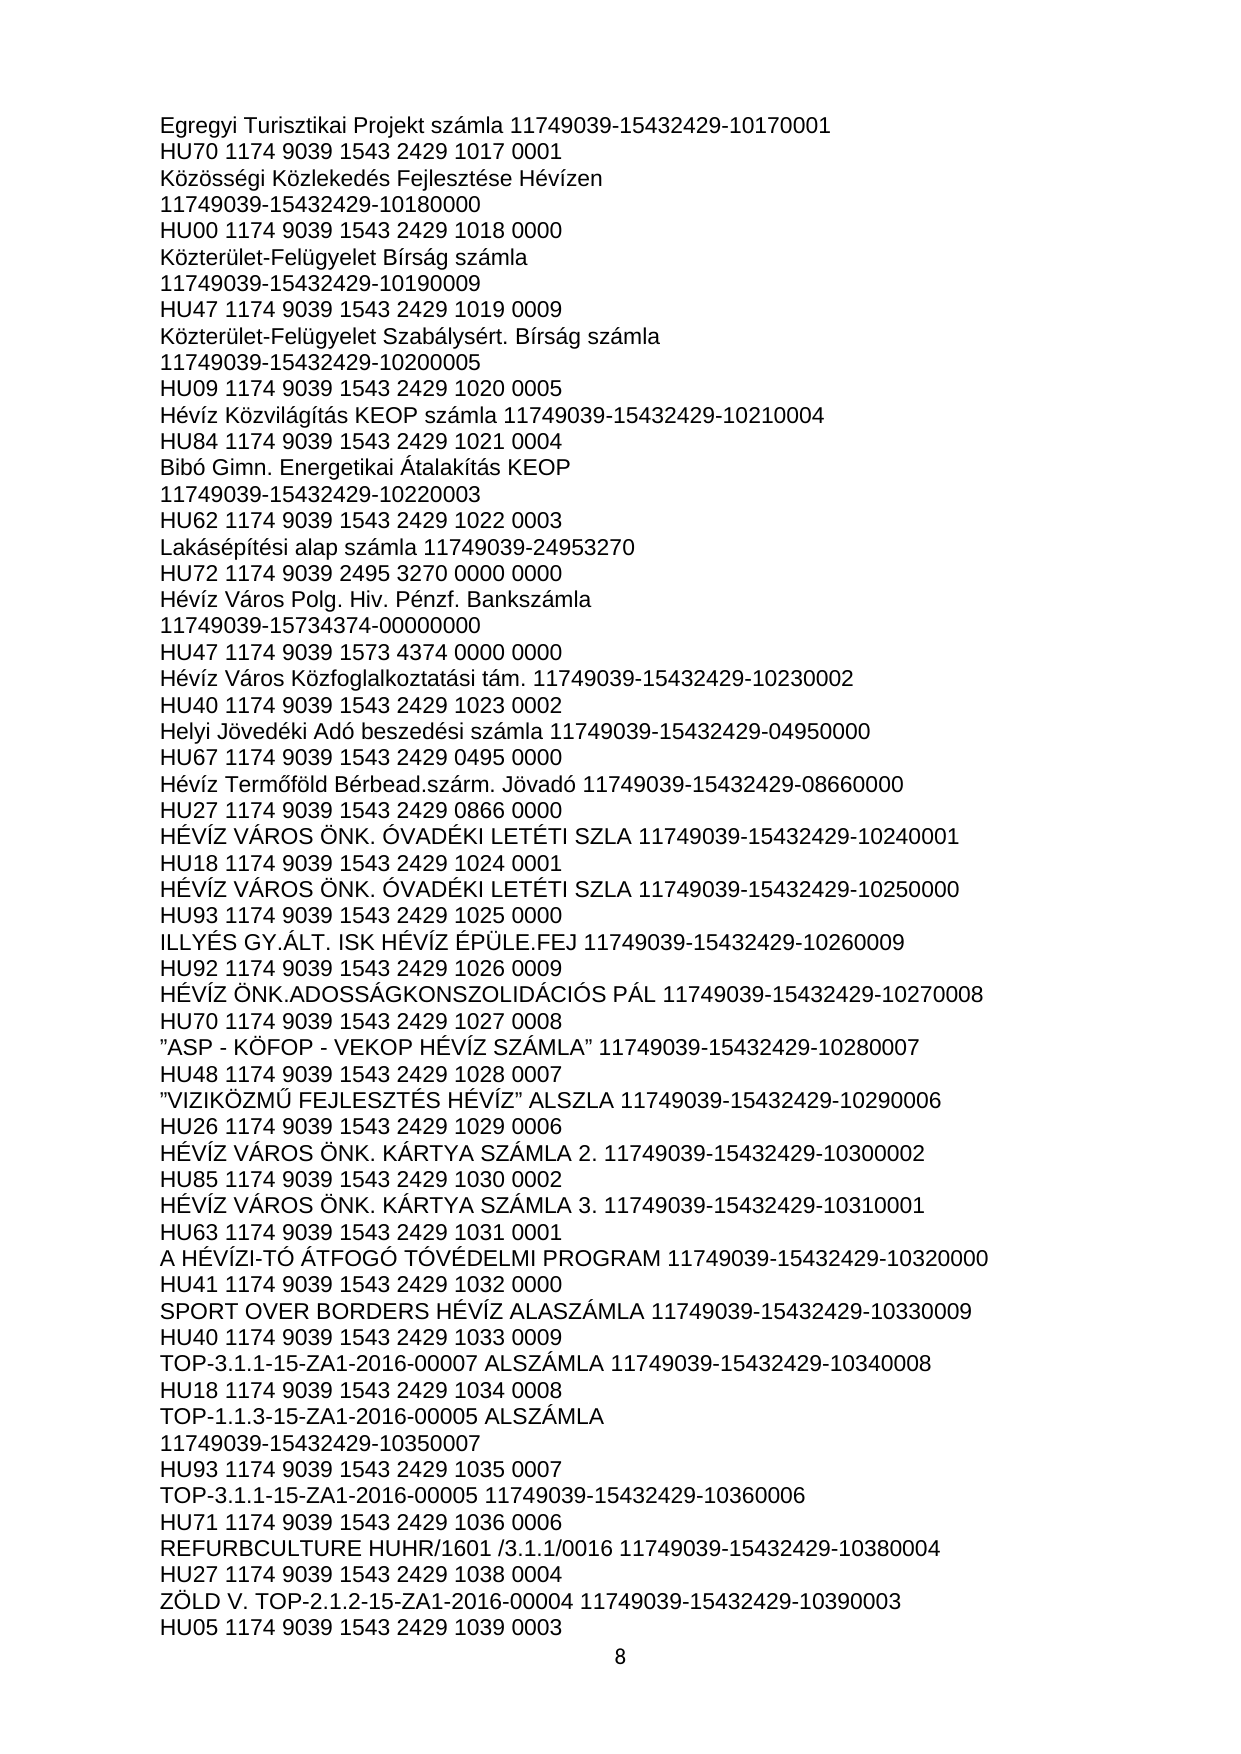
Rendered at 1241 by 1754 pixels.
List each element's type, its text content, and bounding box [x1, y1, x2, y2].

text HÉVÍZ VÁROS ÖNK. ÓVADÉKI LETÉTI SZLA 11749039-15432429-10250000 [159, 876, 1081, 902]
text HU18 1174 9039 1543 2429 1034 0008 [159, 1377, 1081, 1403]
text Bibó Gimn. Energetikai Átalakítás KEOP [159, 454, 1081, 481]
text Lakásépítési alap számla 11749039-24953270 [159, 533, 1081, 560]
text 11749039-15432429-10190009 [159, 270, 1081, 296]
text Hévíz Közvilágítás KEOP számla 11749039-15432429-10210004 [159, 402, 1081, 428]
text TOP-3.1.1-15-ZA1-2016-00007 ALSZÁMLA 11749039-15432429-10340008 [159, 1350, 1081, 1377]
text Hévíz Város Közfoglalkoztatási tám. 11749039-15432429-10230002 [159, 665, 1081, 692]
text ”ASP - KÖFOP - VEKOP HÉVÍZ SZÁMLA” 11749039-15432429-10280007 [159, 1034, 1081, 1061]
text ”VIZIKÖZMŰ FEJLESZTÉS HÉVÍZ” ALSZLA 11749039-15432429-10290006 [159, 1087, 1081, 1113]
text HU41 1174 9039 1543 2429 1032 0000 [159, 1271, 1081, 1298]
text HÉVÍZ VÁROS ÖNK. ÓVADÉKI LETÉTI SZLA 11749039-15432429-10240001 [159, 823, 1081, 850]
text Hévíz Termőföld Bérbead.szárm. Jövadó 11749039-15432429-08660000 [159, 771, 1081, 797]
text HU70 1174 9039 1543 2429 1027 0008 [159, 1008, 1081, 1034]
text HU47 1174 9039 1543 2429 1019 0009 [159, 296, 1081, 323]
text 11749039-15432429-10180000 [159, 191, 1081, 217]
text TOP-1.1.3-15-ZA1-2016-00005 ALSZÁMLA [159, 1403, 1081, 1429]
text HU93 1174 9039 1543 2429 1025 0000 [159, 902, 1081, 929]
text HU05 1174 9039 1543 2429 1039 0003 [159, 1614, 1081, 1640]
text 11749039-15432429-10200005 [159, 349, 1081, 375]
text HU26 1174 9039 1543 2429 1029 0006 [159, 1113, 1081, 1139]
text HU27 1174 9039 1543 2429 0866 0000 [159, 797, 1081, 823]
text A HÉVÍZI-TÓ ÁTFOGÓ TÓVÉDELMI PROGRAM 11749039-15432429-10320000 [159, 1245, 1081, 1271]
text HU48 1174 9039 1543 2429 1028 0007 [159, 1061, 1081, 1087]
text HU40 1174 9039 1543 2429 1023 0002 [159, 692, 1081, 718]
text HU47 1174 9039 1573 4374 0000 0000 [159, 639, 1081, 665]
text HU93 1174 9039 1543 2429 1035 0007 [159, 1456, 1081, 1482]
text HU09 1174 9039 1543 2429 1020 0005 [159, 375, 1081, 402]
text HÉVÍZ ÖNK.ADOSSÁGKONSZOLIDÁCIÓS PÁL 11749039-15432429-10270008 [159, 981, 1081, 1008]
text HU63 1174 9039 1543 2429 1031 0001 [159, 1219, 1081, 1245]
text HU85 1174 9039 1543 2429 1030 0002 [159, 1166, 1081, 1192]
text Közösségi Közlekedés Fejlesztése Hévízen [159, 164, 1081, 191]
text HU72 1174 9039 2495 3270 0000 0000 [159, 560, 1081, 586]
text Közterület-Felügyelet Bírság számla [159, 243, 1081, 270]
text HU71 1174 9039 1543 2429 1036 0006 [159, 1508, 1081, 1535]
text TOP-3.1.1-15-ZA1-2016-00005 11749039-15432429-10360006 [159, 1482, 1081, 1508]
text ILLYÉS GY.ÁLT. ISK HÉVÍZ ÉPÜLE.FEJ 11749039-15432429-10260009 [159, 929, 1081, 955]
text HU40 1174 9039 1543 2429 1033 0009 [159, 1324, 1081, 1350]
text REFURBCULTURE HUHR/1601 /3.1.1/0016 11749039-15432429-10380004 [159, 1535, 1081, 1561]
text Egregyi Turisztikai Projekt számla 11749039-15432429-10170001 [159, 112, 1081, 138]
text HU84 1174 9039 1543 2429 1021 0004 [159, 428, 1081, 454]
text HU62 1174 9039 1543 2429 1022 0003 [159, 507, 1081, 533]
text HU92 1174 9039 1543 2429 1026 0009 [159, 955, 1081, 981]
text 11749039-15432429-10220003 [159, 481, 1081, 507]
text SPORT OVER BORDERS HÉVÍZ ALASZÁMLA 11749039-15432429-10330009 [159, 1298, 1081, 1324]
text Helyi Jövedéki Adó beszedési számla 11749039-15432429-04950000 [159, 718, 1081, 744]
text Közterület-Felügyelet Szabálysért. Bírság számla [159, 323, 1081, 349]
text HU00 1174 9039 1543 2429 1018 0000 [159, 217, 1081, 243]
text Hévíz Város Polg. Hiv. Pénzf. Bankszámla [159, 586, 1081, 612]
text HU70 1174 9039 1543 2429 1017 0001 [159, 138, 1081, 164]
text HU18 1174 9039 1543 2429 1024 0001 [159, 850, 1081, 876]
text HÉVÍZ VÁROS ÖNK. KÁRTYA SZÁMLA 2. 11749039-15432429-10300002 [159, 1139, 1081, 1166]
text 11749039-15432429-10350007 [159, 1429, 1081, 1456]
text HÉVÍZ VÁROS ÖNK. KÁRTYA SZÁMLA 3. 11749039-15432429-10310001 [159, 1192, 1081, 1219]
text 11749039-15734374-00000000 [159, 612, 1081, 639]
text HU67 1174 9039 1543 2429 0495 0000 [159, 744, 1081, 771]
text HU27 1174 9039 1543 2429 1038 0004 [159, 1561, 1081, 1588]
text ZÖLD V. TOP-2.1.2-15-ZA1-2016-00004 11749039-15432429-10390003 [159, 1588, 1081, 1614]
